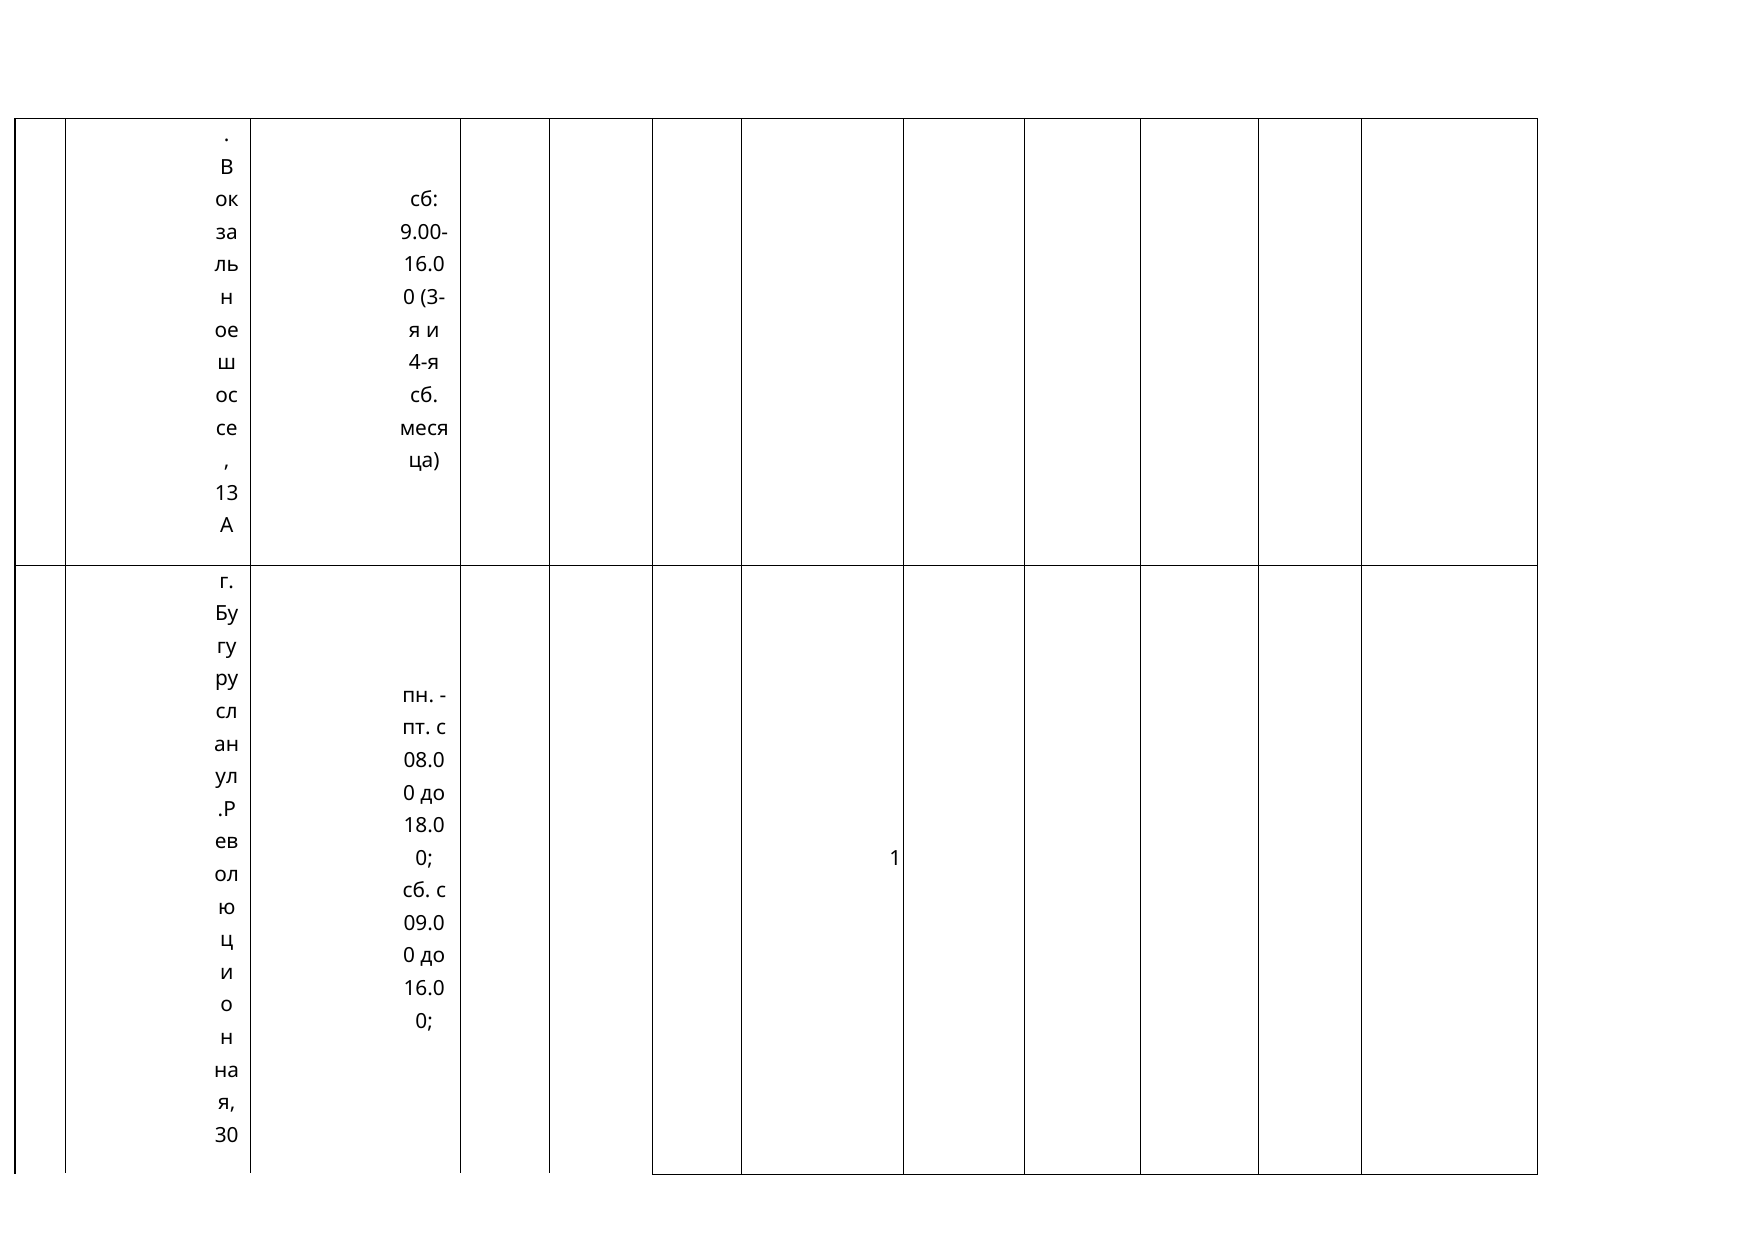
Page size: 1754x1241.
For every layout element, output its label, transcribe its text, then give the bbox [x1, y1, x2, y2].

table_cell [904, 119, 1024, 565]
table_cell [1259, 566, 1361, 1174]
table_cell [1141, 566, 1258, 1174]
table_cell [460, 566, 549, 1174]
table_cell [1362, 119, 1537, 565]
table_cell [461, 119, 549, 565]
table_cell [550, 119, 652, 565]
table_cell [653, 566, 741, 1174]
table_cell [1259, 119, 1361, 565]
table_cell [1141, 119, 1258, 565]
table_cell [66, 119, 250, 565]
table_cell 11 [16, 119, 65, 565]
table_cell [1025, 566, 1140, 1174]
table_cell 1 [742, 119, 903, 565]
table_cell [1362, 566, 1537, 1174]
table_cell [550, 566, 652, 1174]
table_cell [251, 119, 460, 565]
table_cell 1 [742, 566, 903, 1174]
table_cell пн. -пт. с 08.00 до 18.00; сб. с 09.00 до 16.00; [251, 566, 460, 1174]
table_cell [653, 119, 741, 565]
table_cell [904, 566, 1024, 1174]
table_cell [1025, 119, 1140, 565]
table_cell г. Бугуруслан ул.Революционная, 30 [66, 566, 251, 1174]
table_cell 12 [16, 566, 66, 1174]
